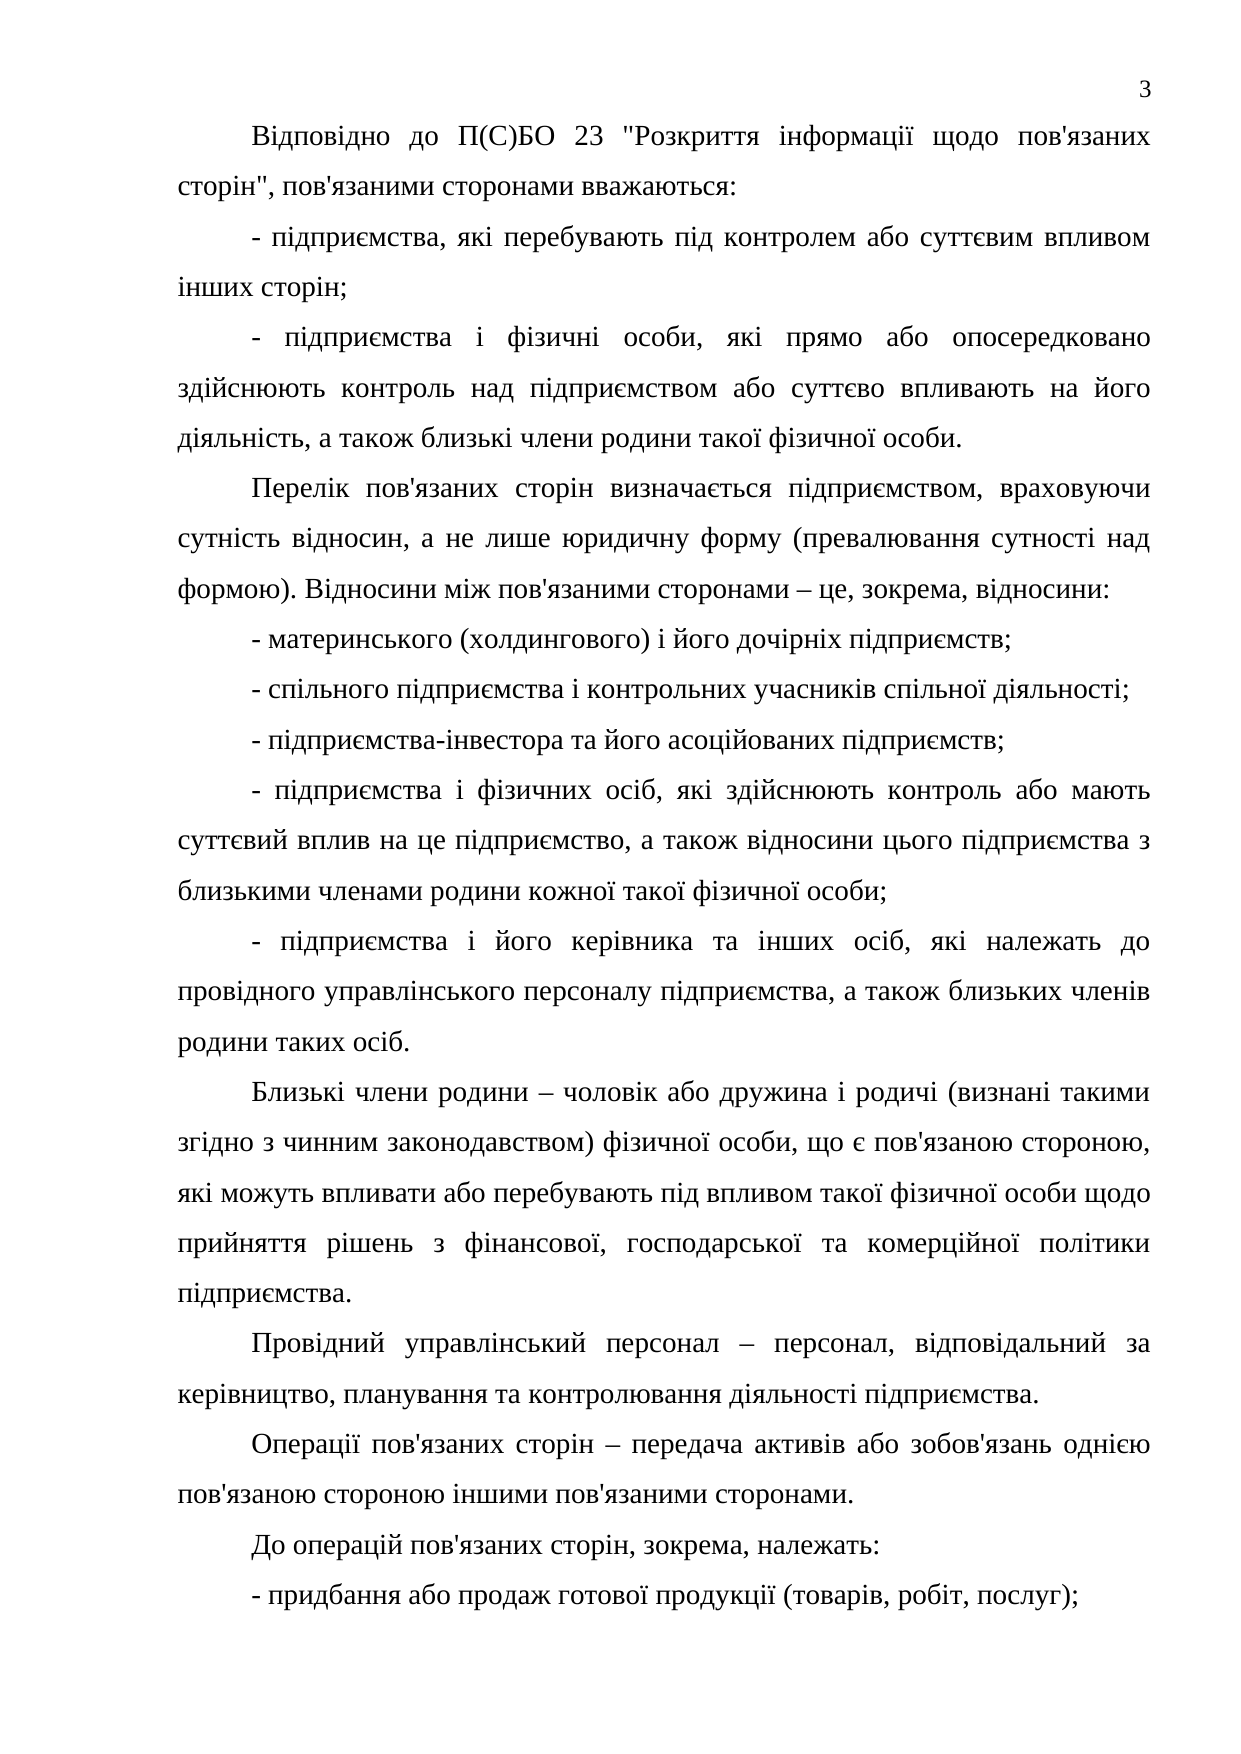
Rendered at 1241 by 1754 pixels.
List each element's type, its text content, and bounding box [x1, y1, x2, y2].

text - підприємства і його керівника та інших осіб, які належать до провідного управлінського персоналу підприємства, а також близьких членів родини таких осіб. [177, 923, 1152, 1057]
text - підприємства, які перебувають під контролем або суттєвим впливом інших сторін; [177, 219, 1152, 303]
text - придбання або продаж готової продукції (товарів, робіт, послуг); [177, 1577, 1152, 1611]
text - підприємства і фізичні особи, які прямо або опосередковано здійснюють контроль над підприємством або суттєво впливають на його діяльність, а також близькі члени родини такої фізичної особи. [177, 319, 1152, 453]
text - спільного підприємства і контрольних учасників спільної діяльності; [177, 672, 1152, 705]
text Близькі члени родини – чоловік або дружина і родичі (визнані такими згідно з чинним законодавством) фізичної особи, що є пов'язаною стороною, які можуть впливати або перебувають під впливом такої фізичної особи щодо прийняття рішень з фінансової, господарської та комерційної політики підприємства. [177, 1074, 1152, 1309]
text - материнського (холдингового) і його дочірніх підприємств; [177, 621, 1152, 655]
text - підприємства і фізичних осіб, які здійснюють контроль або мають суттєвий вплив на це підприємство, а також відносини цього підприємства з близькими членами родини кожної такої фізичної особи; [177, 772, 1152, 906]
text - підприємства-інвестора та його асоційованих підприємств; [177, 722, 1152, 755]
text Відповідно до П(С)БО 23 "Розкриття інформації щодо пов'язаних сторін", пов'язаними сторонами вважаються: [177, 118, 1152, 202]
text До операцій пов'язаних сторін, зокрема, належать: [177, 1527, 1152, 1560]
text Операції пов'язаних сторін – передача активів або зобов'язань однією пов'язаною стороною іншими пов'язаними сторонами. [177, 1426, 1152, 1510]
text Перелік пов'язаних сторін визначається підприємством, враховуючи сутність відносин, а не лише юридичну форму (превалювання сутності над формою). Відносини між пов'язаними сторонами – це, зокрема, відносини: [177, 470, 1152, 604]
text Провідний управлінський персонал – персонал, відповідальний за керівництво, планування та контролювання діяльності підприємства. [177, 1326, 1152, 1409]
